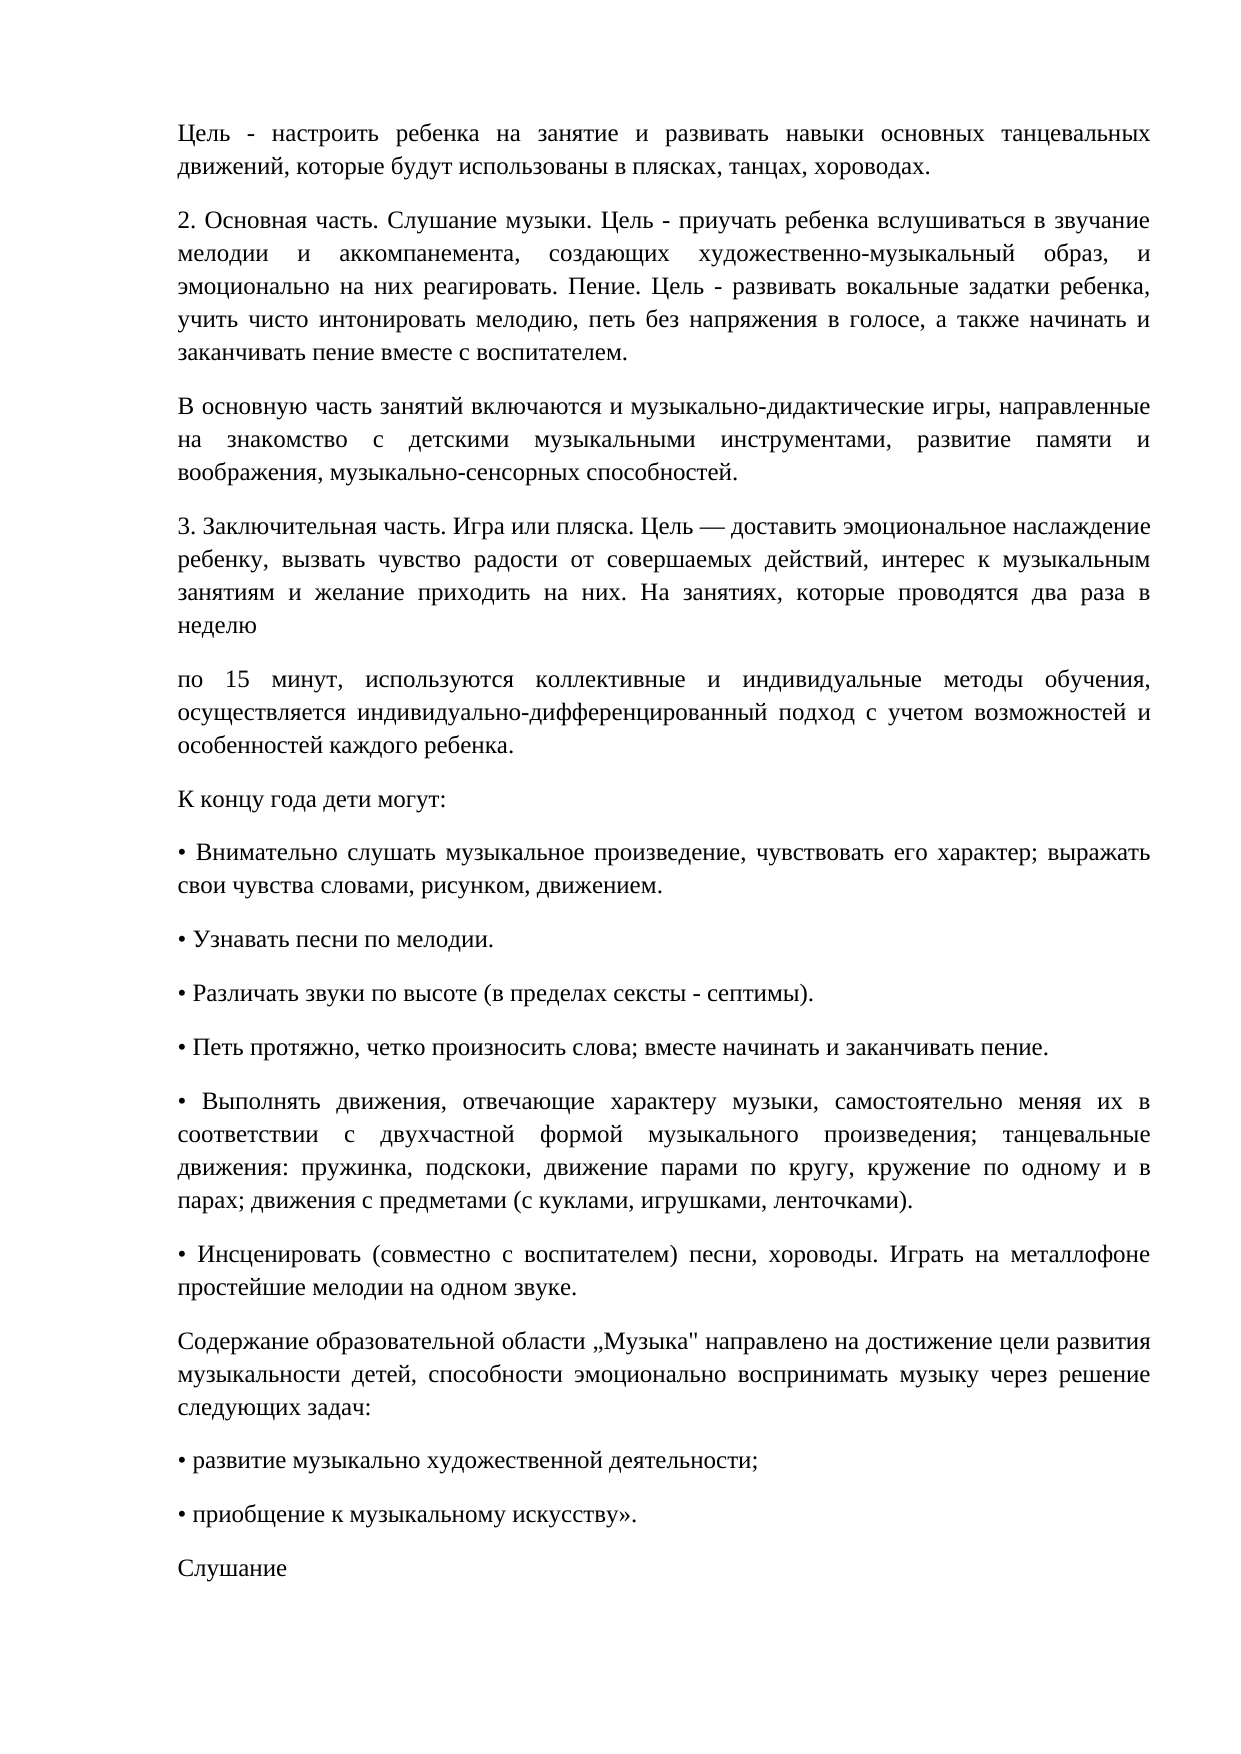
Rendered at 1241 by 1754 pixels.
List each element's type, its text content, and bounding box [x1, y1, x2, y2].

text Слушание [177, 1553, 1152, 1582]
text В основную часть занятий включаются и музыкально-дидактические игры, направленные на знакомство с детскими музыкальными инструментами, развитие памяти и воображения, музыкально-сенсорных способностей. [177, 391, 1152, 486]
text • приобщение к музыкальному искусству». [177, 1499, 1152, 1528]
text • Инсценировать (совместно с воспитателем) песни, хороводы. Играть на металлофоне простейшие мелодии на одном звуке. [177, 1239, 1152, 1301]
text • Узнавать песни по мелодии. [177, 924, 1152, 953]
text • Петь протяжно, четко произносить слова; вместе начинать и заканчивать пение. [177, 1032, 1152, 1061]
text • развитие музыкально художественной деятельности; [177, 1446, 1152, 1474]
text 3. Заключительная часть. Игра или пляска. Цель — доставить эмоциональное наслаждение ребенку, вызвать чувство радости от совершаемых действий, интерес к музыкальным занятиям и желание приходить на них. На занятиях, которые проводятся два раза в неделю [177, 511, 1152, 639]
text К концу года дети могут: [177, 784, 1152, 812]
text • Выполнять движения, отвечающие характеру музыки, самостоятельно меняя их в соответствии с двухчастной формой музыкального произведения; танцевальные движения: пружинка, подскоки, движение парами по кругу, кружение по одному и в парах; движения с предметами (с куклами, игрушками, ленточками). [177, 1086, 1152, 1214]
text Цель - настроить ребенка на занятие и развивать навыки основных танцевальных движений, которые будут использованы в плясках, танцах, хороводах. [177, 118, 1152, 180]
text • Различать звуки по высоте (в пределах сексты - септимы). [177, 978, 1152, 1007]
text 2. Основная часть. Слушание музыки. Цель - приучать ребенка вслушиваться в звучание мелодии и аккомпанемента, создающих художественно-музыкальный образ, и эмоционально на них реагировать. Пение. Цель - развивать вокальные задатки ребенка, учить чисто интонировать мелодию, петь без напряжения в голосе, а также начинать и заканчивать пение вместе с воспитателем. [177, 205, 1152, 366]
text по 15 минут, используются коллективные и индивидуальные методы обучения, осуществляется индивидуально-дифференцированный подход с учетом возможностей и особенностей каждого ребенка. [177, 664, 1152, 758]
text • Внимательно слушать музыкальное произведение, чувствовать его характер; выражать свои чувства словами, рисунком, движением. [177, 837, 1152, 899]
text Содержание образовательной области „Музыка" направлено на достижение цели развития музыкальности детей, способности эмоционально воспринимать музыку через решение следующих задач: [177, 1326, 1152, 1421]
